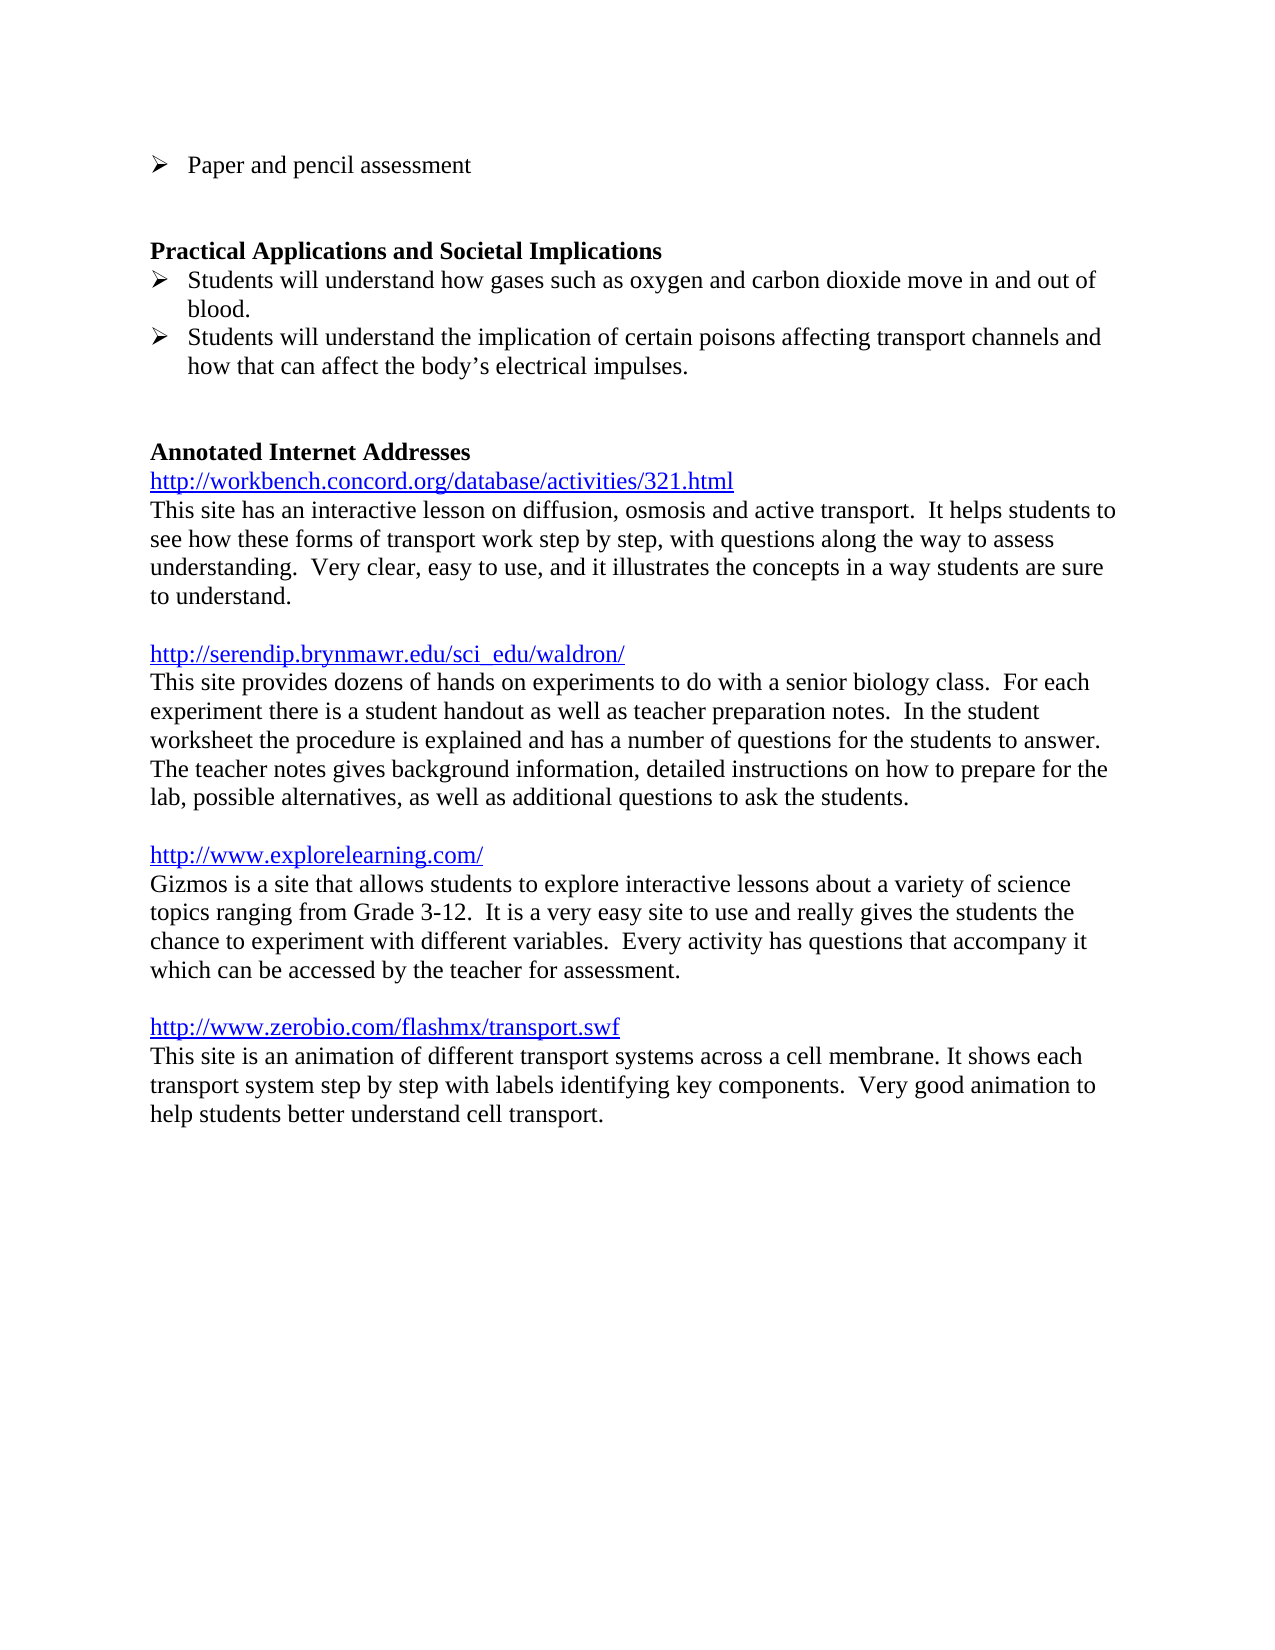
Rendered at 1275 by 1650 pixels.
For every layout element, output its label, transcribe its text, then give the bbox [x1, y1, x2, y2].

text Annotated Internet Addresses [150, 437, 1125, 466]
text Gizmos is a site that allows students to explore interactive lessons about a variety of science topics ranging from Grade 3-12. It is a very easy site to use and really gives the students the chance to experiment with different variables. Every activity has questions that accompany it which can be accessed by the teacher for assessment. [150, 869, 1125, 984]
list Students will understand the implication of certain poisons affecting transport channels and how that can affect the body’s electrical impulses. [150, 322, 1125, 380]
text Practical Applications and Societal Implications [150, 236, 1125, 265]
list Students will understand how gases such as oxygen and carbon dioxide move in and out of blood. [150, 265, 1125, 322]
text http://www.explorelearning.com/ [150, 840, 1125, 869]
list Paper and pencil assessment [150, 150, 1125, 179]
text This site is an animation of different transport systems across a cell membrane. It shows each transport system step by step with labels identifying key components. Very good animation to help students better understand cell transport. [150, 1041, 1125, 1127]
text This site provides dozens of hands on experiments to do with a senior biology class. For each experiment there is a student handout as well as teacher preparation notes. In the student worksheet the procedure is explained and has a number of questions for the students to answer. The teacher notes gives background information, detailed instructions on how to prepare for the lab, possible alternatives, as well as additional questions to ask the students. [150, 667, 1125, 811]
text http://serendip.brynmawr.edu/sci_edu/waldron/ [150, 639, 1125, 667]
text This site has an interactive lesson on diffusion, osmosis and active transport. It helps students to see how these forms of transport work step by step, with questions along the way to assess understanding. Very clear, easy to use, and it illustrates the concepts in a way students are sure to understand. [150, 495, 1125, 610]
text http://www.zerobio.com/flashmx/transport.swf [150, 1012, 1125, 1041]
text http://workbench.concord.org/database/activities/321.html [150, 466, 1125, 495]
